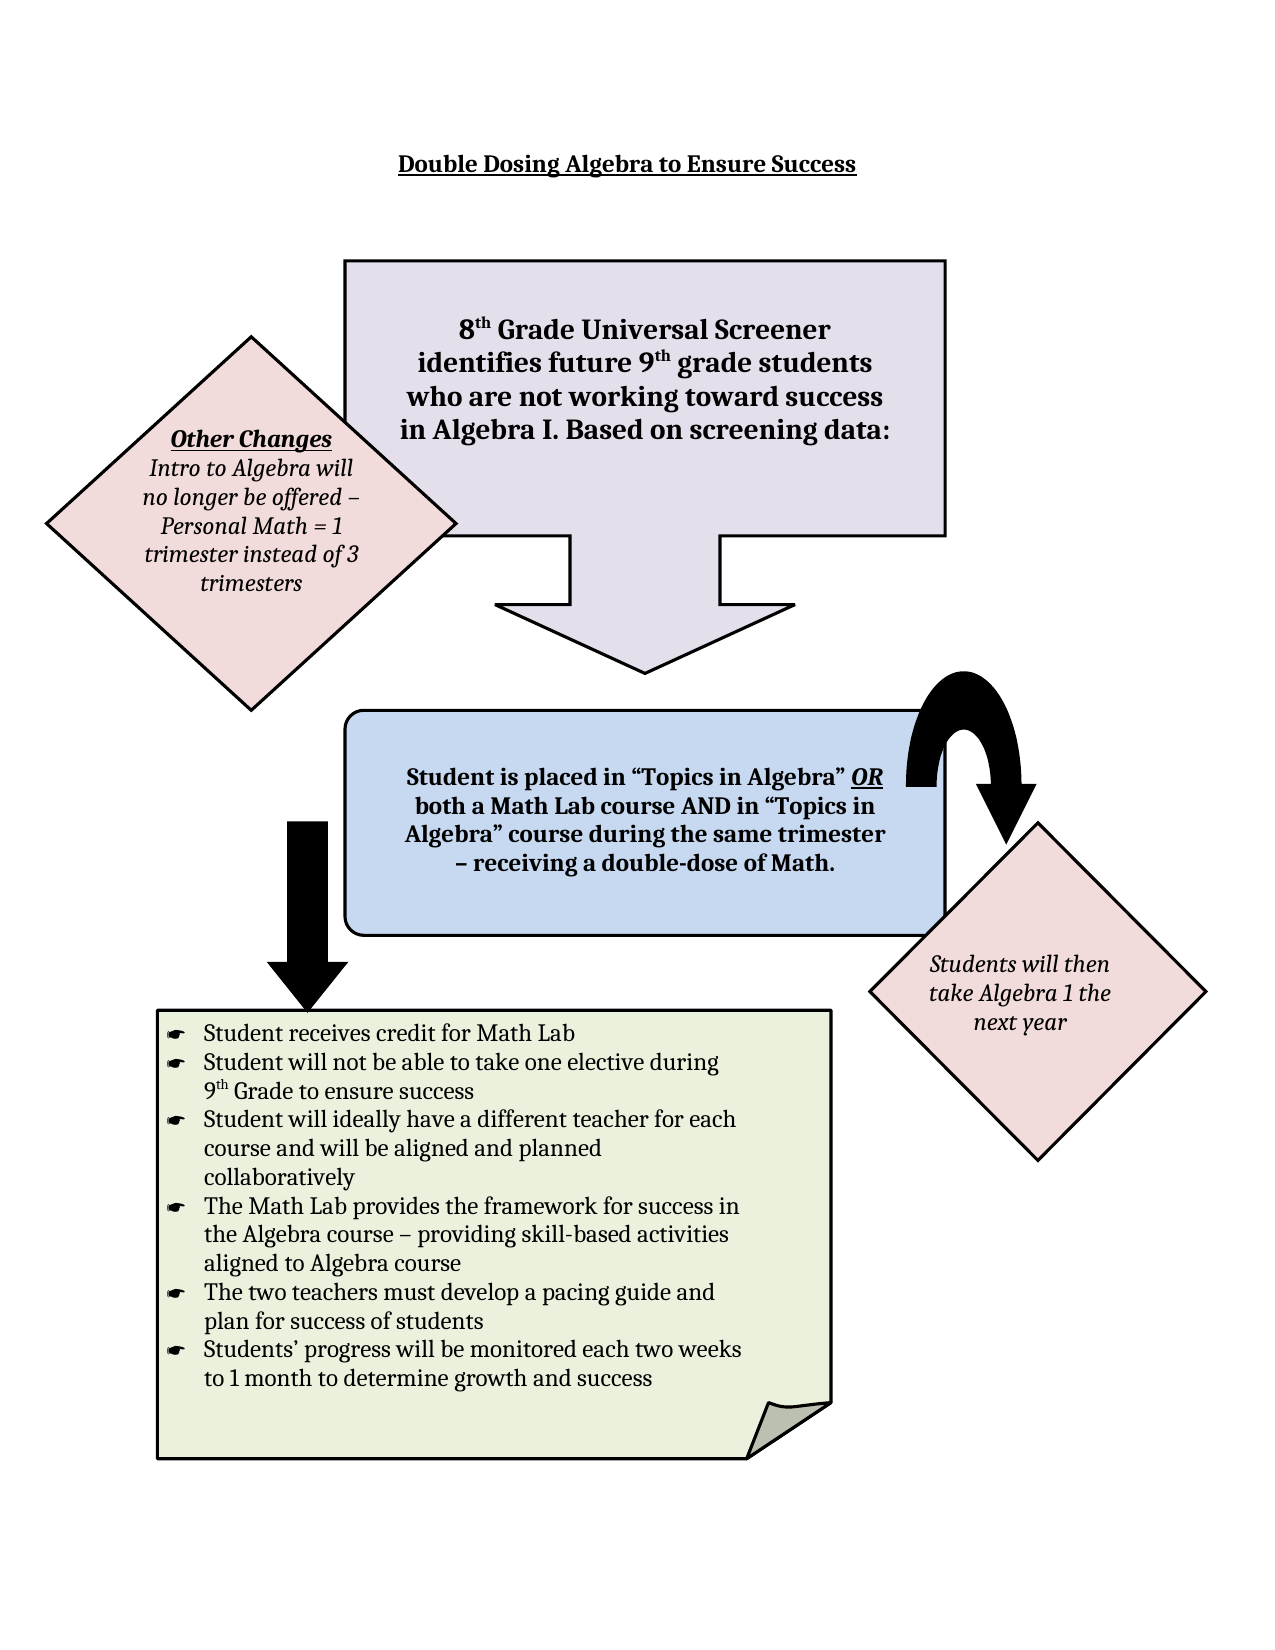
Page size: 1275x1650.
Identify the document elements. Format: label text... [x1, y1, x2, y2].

text Double Dosing Algebra to Ensure Success [195, 150, 900, 179]
